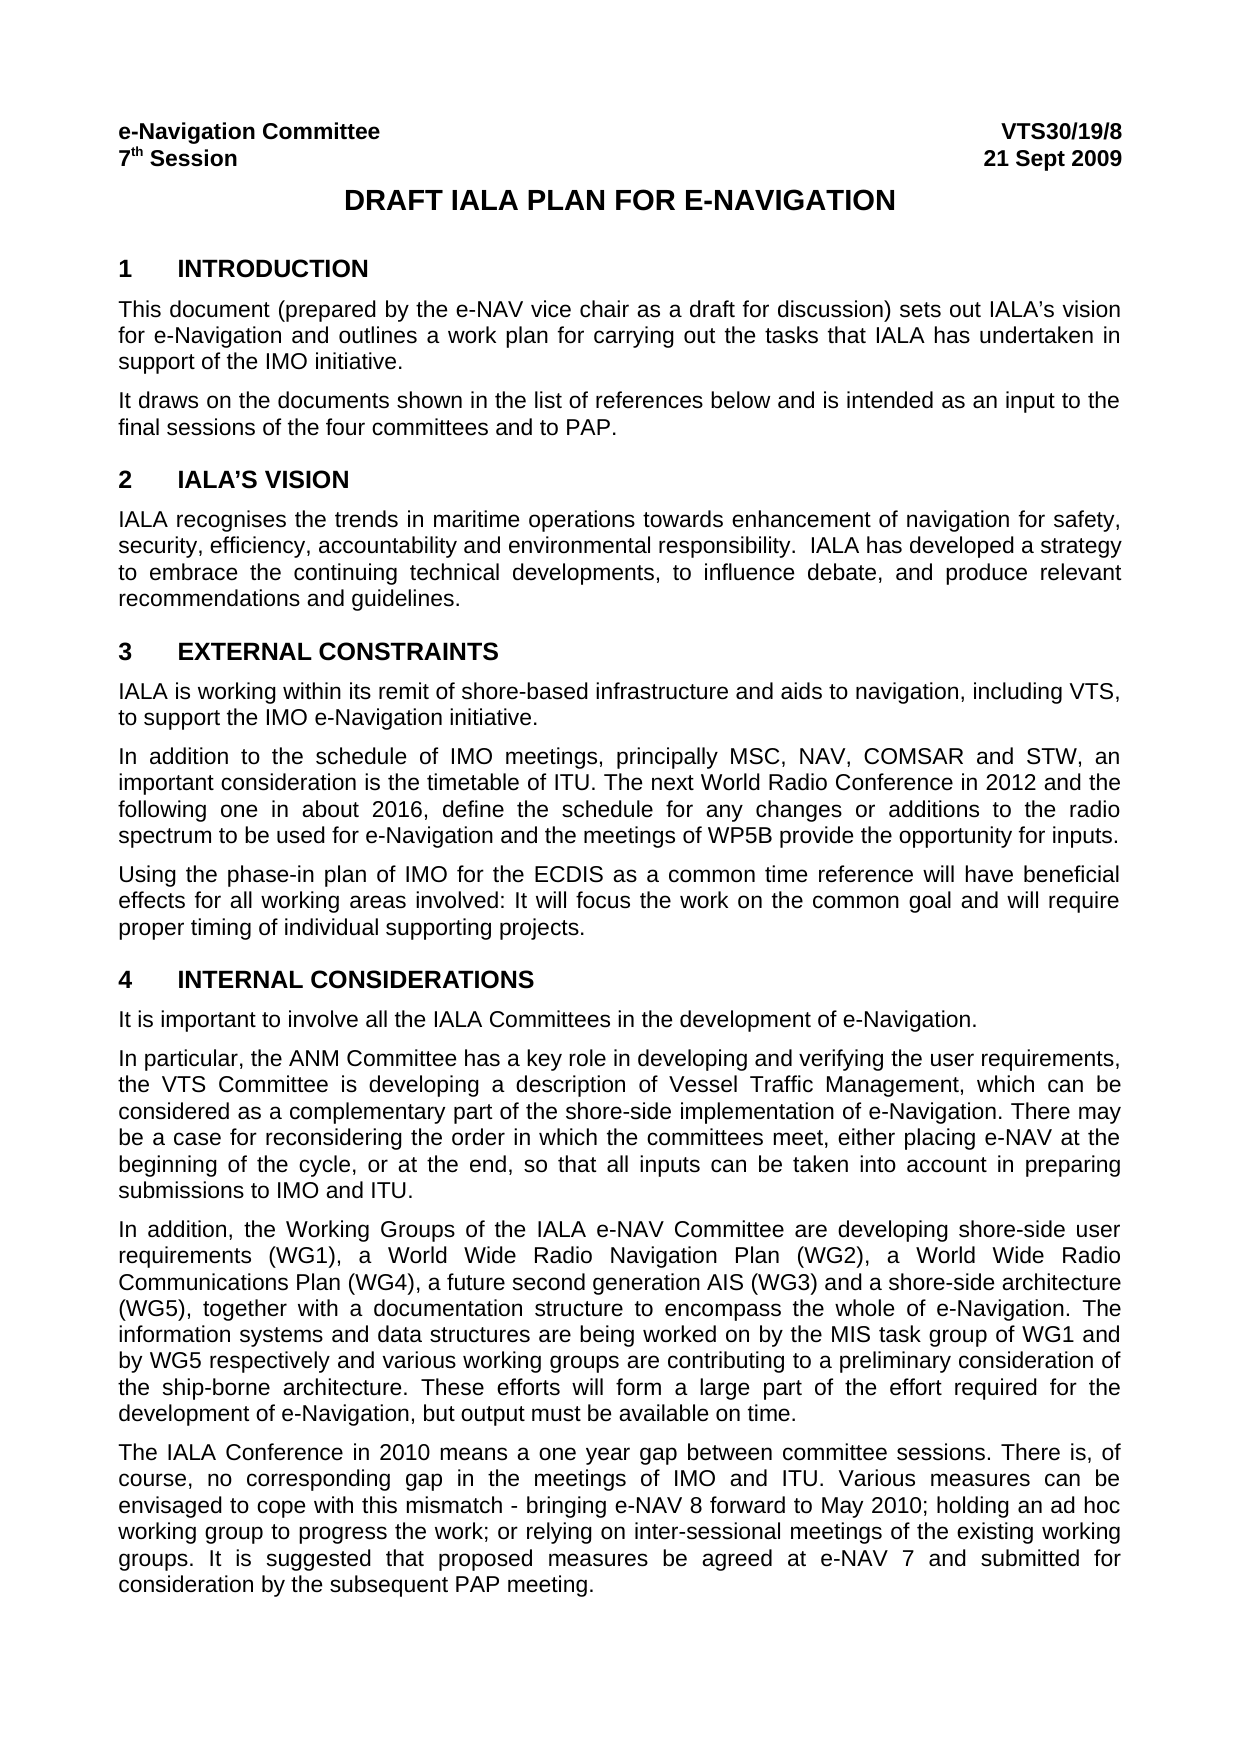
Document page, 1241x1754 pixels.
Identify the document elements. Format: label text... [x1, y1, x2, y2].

text IALA recognises the trends in maritime operations towards enhancement of navigation for safety, security, efficiency, accountability and environmental responsibility. IALA has developed a strategy to embrace the continuing technical developments, to influence debate, and produce relevant recommendations and guidelines. [118, 506, 1122, 612]
text It is important to involve all the IALA Committees in the development of e-Navigation. [118, 1006, 1122, 1033]
text This document (prepared by the e-NAV vice chair as a draft for discussion) sets out IALA’s vision for e-Navigation and outlines a work plan for carrying out the tasks that IALA has undertaken in support of the IMO initiative. [118, 296, 1122, 375]
subtitle Internal Considerations [118, 965, 1122, 994]
text In addition to the schedule of IMO meetings, principally MSC, NAV, COMSAR and STW, an important consideration is the timetable of ITU. The next World Radio Conference in 2012 and the following one in about 2016, define the schedule for any changes or additions to the radio spectrum to be used for e-Navigation and the meetings of WP5B provide the opportunity for inputs. [118, 743, 1122, 848]
subtitle IALA’s Vision [118, 465, 1122, 494]
text 7th Session 21 Sept 2009 [118, 144, 1122, 171]
text Using the phase-in plan of IMO for the ECDIS as a common time reference will have beneficial effects for all working areas involved: It will focus the work on the common goal and will require proper timing of individual supporting projects. [118, 861, 1122, 940]
text e-Navigation Committee VTS30/19/8 [118, 118, 1122, 144]
subtitle Introduction [118, 254, 1122, 283]
title Draft IALA Plan for e-Navigation [118, 183, 1122, 217]
text In addition, the Working Groups of the IALA e-NAV Committee are developing shore-side user requirements (WG1), a World Wide Radio Navigation Plan (WG2), a World Wide Radio Communications Plan (WG4), a future second generation AIS (WG3) and a shore-side architecture (WG5), together with a documentation structure to encompass the whole of e-Navigation. The information systems and data structures are being worked on by the MIS task group of WG1 and by WG5 respectively and various working groups are contributing to a preliminary consideration of the ship-borne architecture. These efforts will form a large part of the effort required for the development of e-Navigation, but output must be available on time. [118, 1216, 1122, 1427]
text It draws on the documents shown in the list of references below and is intended as an input to the final sessions of the four committees and to PAP. [118, 387, 1122, 440]
text The IALA Conference in 2010 means a one year gap between committee sessions. There is, of course, no corresponding gap in the meetings of IMO and ITU. Various measures can be envisaged to cope with this mismatch - bringing e-NAV 8 forward to May 2010; holding an ad hoc working group to progress the work; or relying on inter-sessional meetings of the existing working groups. It is suggested that proposed measures be agreed at e-NAV 7 and submitted for consideration by the subsequent PAP meeting. [118, 1439, 1122, 1597]
text IALA is working within its remit of shore-based infrastructure and aids to navigation, including VTS, to support the IMO e-Navigation initiative. [118, 678, 1122, 731]
subtitle External Constraints [118, 637, 1122, 665]
text In particular, the ANM Committee has a key role in developing and verifying the user requirements, the VTS Committee is developing a description of Vessel Traffic Management, which can be considered as a complementary part of the shore-side implementation of e-Navigation. There may be a case for reconsidering the order in which the committees meet, either placing e-NAV at the beginning of the cycle, or at the end, so that all inputs can be taken into account in preparing submissions to IMO and ITU. [118, 1045, 1122, 1203]
